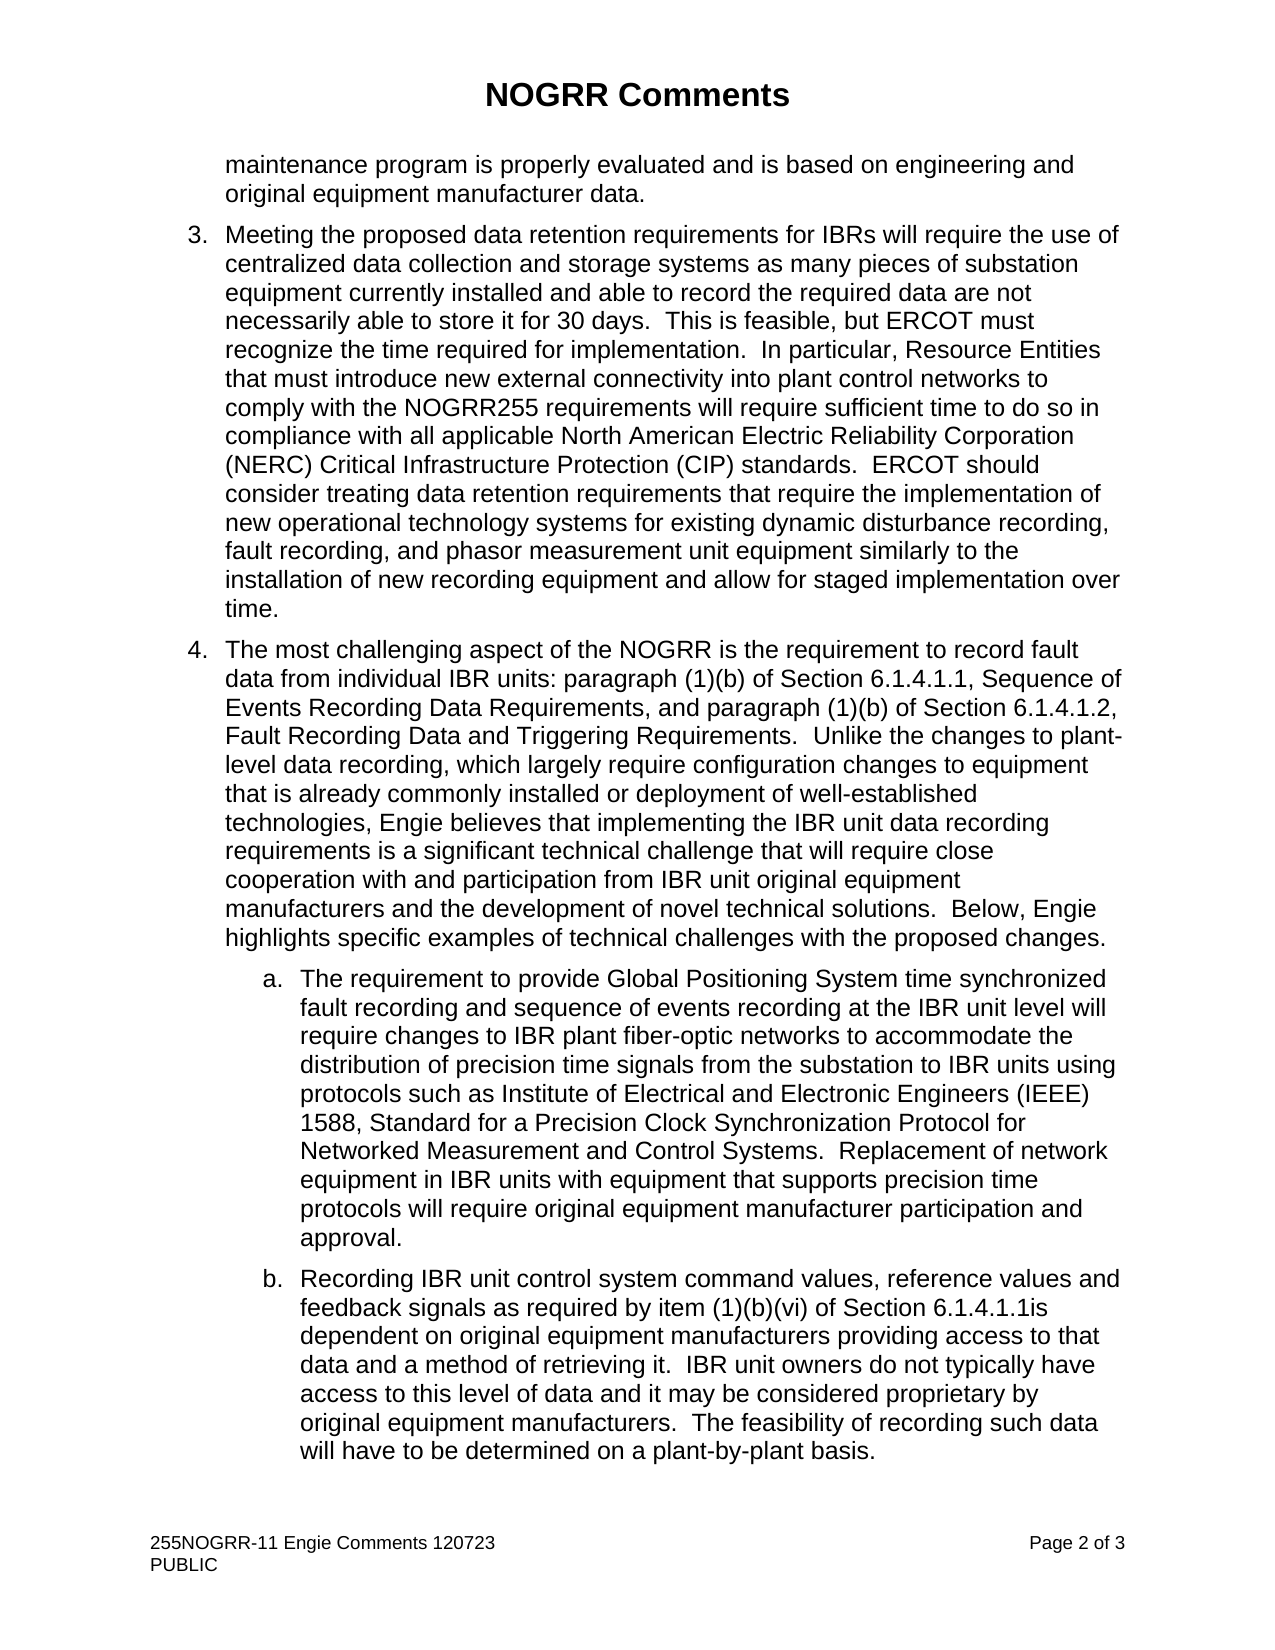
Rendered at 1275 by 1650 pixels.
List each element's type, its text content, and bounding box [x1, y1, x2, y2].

list The most challenging aspect of the NOGRR is the requirement to record fault data from individual IBR units: paragraph (1)(b) of Section 6.1.4.1.1, Sequence of Events Recording Data Requirements, and paragraph (1)(b) of Section 6.1.4.1.2, Fault Recording Data and Triggering Requirements. Unlike the changes to plant-level data recording, which largely require configuration changes to equipment that is already commonly installed or deployment of well-established technologies, Engie believes that implementing the IBR unit data recording requirements is a significant technical challenge that will require close cooperation with and participation from IBR unit original equipment manufacturers and the development of novel technical solutions. Below, Engie highlights specific examples of technical challenges with the proposed changes. [187, 635, 1125, 951]
list Meeting the proposed data retention requirements for IBRs will require the use of centralized data collection and storage systems as many pieces of substation equipment currently installed and able to record the required data are not necessarily able to store it for 30 days. This is feasible, but ERCOT must recognize the time required for implementation. In particular, Resource Entities that must introduce new external connectivity into plant control networks to comply with the NOGRR255 requirements will require sufficient time to do so in compliance with all applicable North American Electric Reliability Corporation (NERC) Critical Infrastructure Protection (CIP) standards. ERCOT should consider treating data retention requirements that require the implementation of new operational technology systems for existing dynamic disturbance recording, fault recording, and phasor measurement unit equipment similarly to the installation of new recording equipment and allow for staged implementation over time. [187, 220, 1125, 622]
list Recording IBR unit control system command values, reference values and feedback signals as required by item (1)(b)(vi) of Section 6.1.4.1.1is dependent on original equipment manufacturers providing access to that data and a method of retrieving it. IBR unit owners do not typically have access to this level of data and it may be considered proprietary by original equipment manufacturers. The feasibility of recording such data will have to be determined on a plant-by-plant basis. [262, 1264, 1125, 1465]
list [187, 150, 1125, 207]
list The requirement to provide Global Positioning System time synchronized fault recording and sequence of events recording at the IBR unit level will require changes to IBR plant fiber-optic networks to accommodate the distribution of precision time signals from the substation to IBR units using protocols such as Institute of Electrical and Electronic Engineers (IEEE) 1588, Standard for a Precision Clock Synchronization Protocol for Networked Measurement and Control Systems. Replacement of network equipment in IBR units with equipment that supports precision time protocols will require original equipment manufacturer participation and approval. [262, 964, 1125, 1251]
